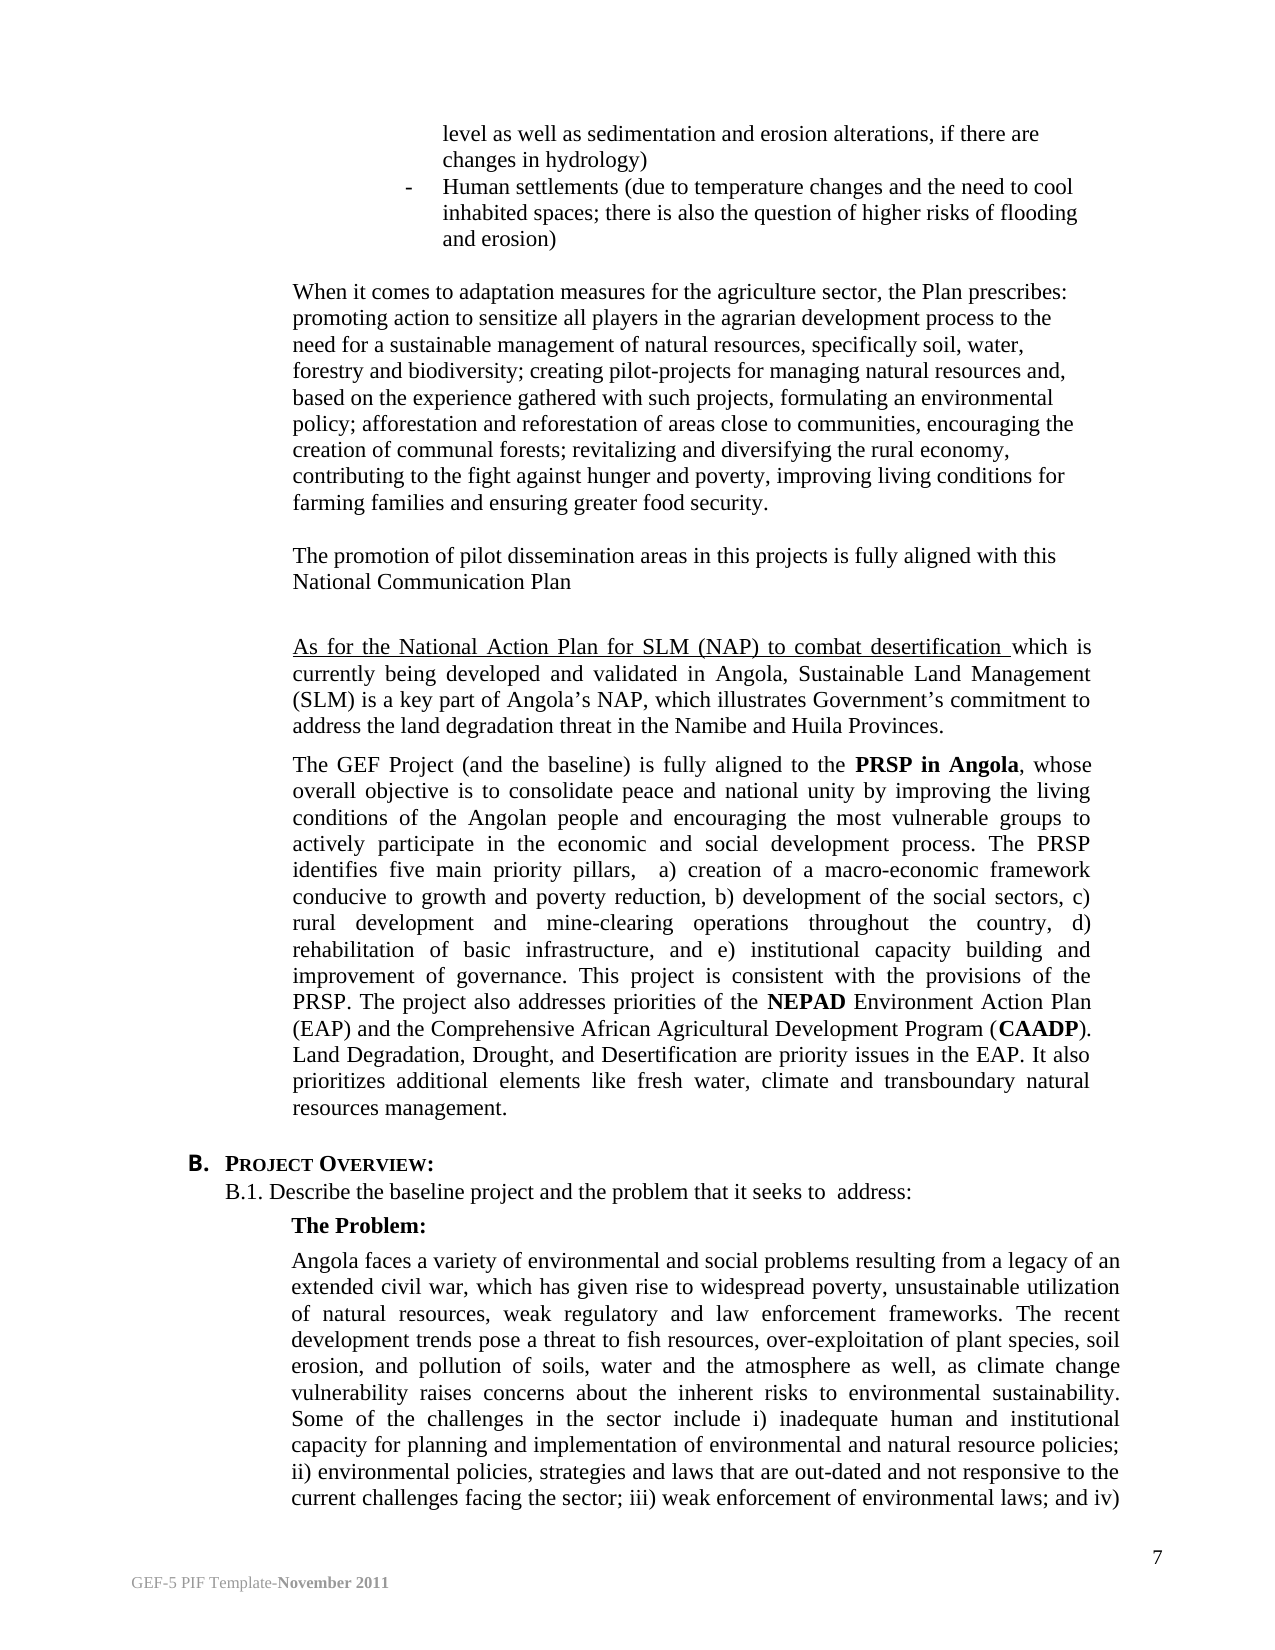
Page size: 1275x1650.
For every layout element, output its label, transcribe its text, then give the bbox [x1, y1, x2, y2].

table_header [281, 120, 1103, 1146]
list Project Overview: B.1. Describe the baseline project and the problem that it seeks to address: [187, 1146, 1162, 1204]
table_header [272, 1213, 1132, 1511]
